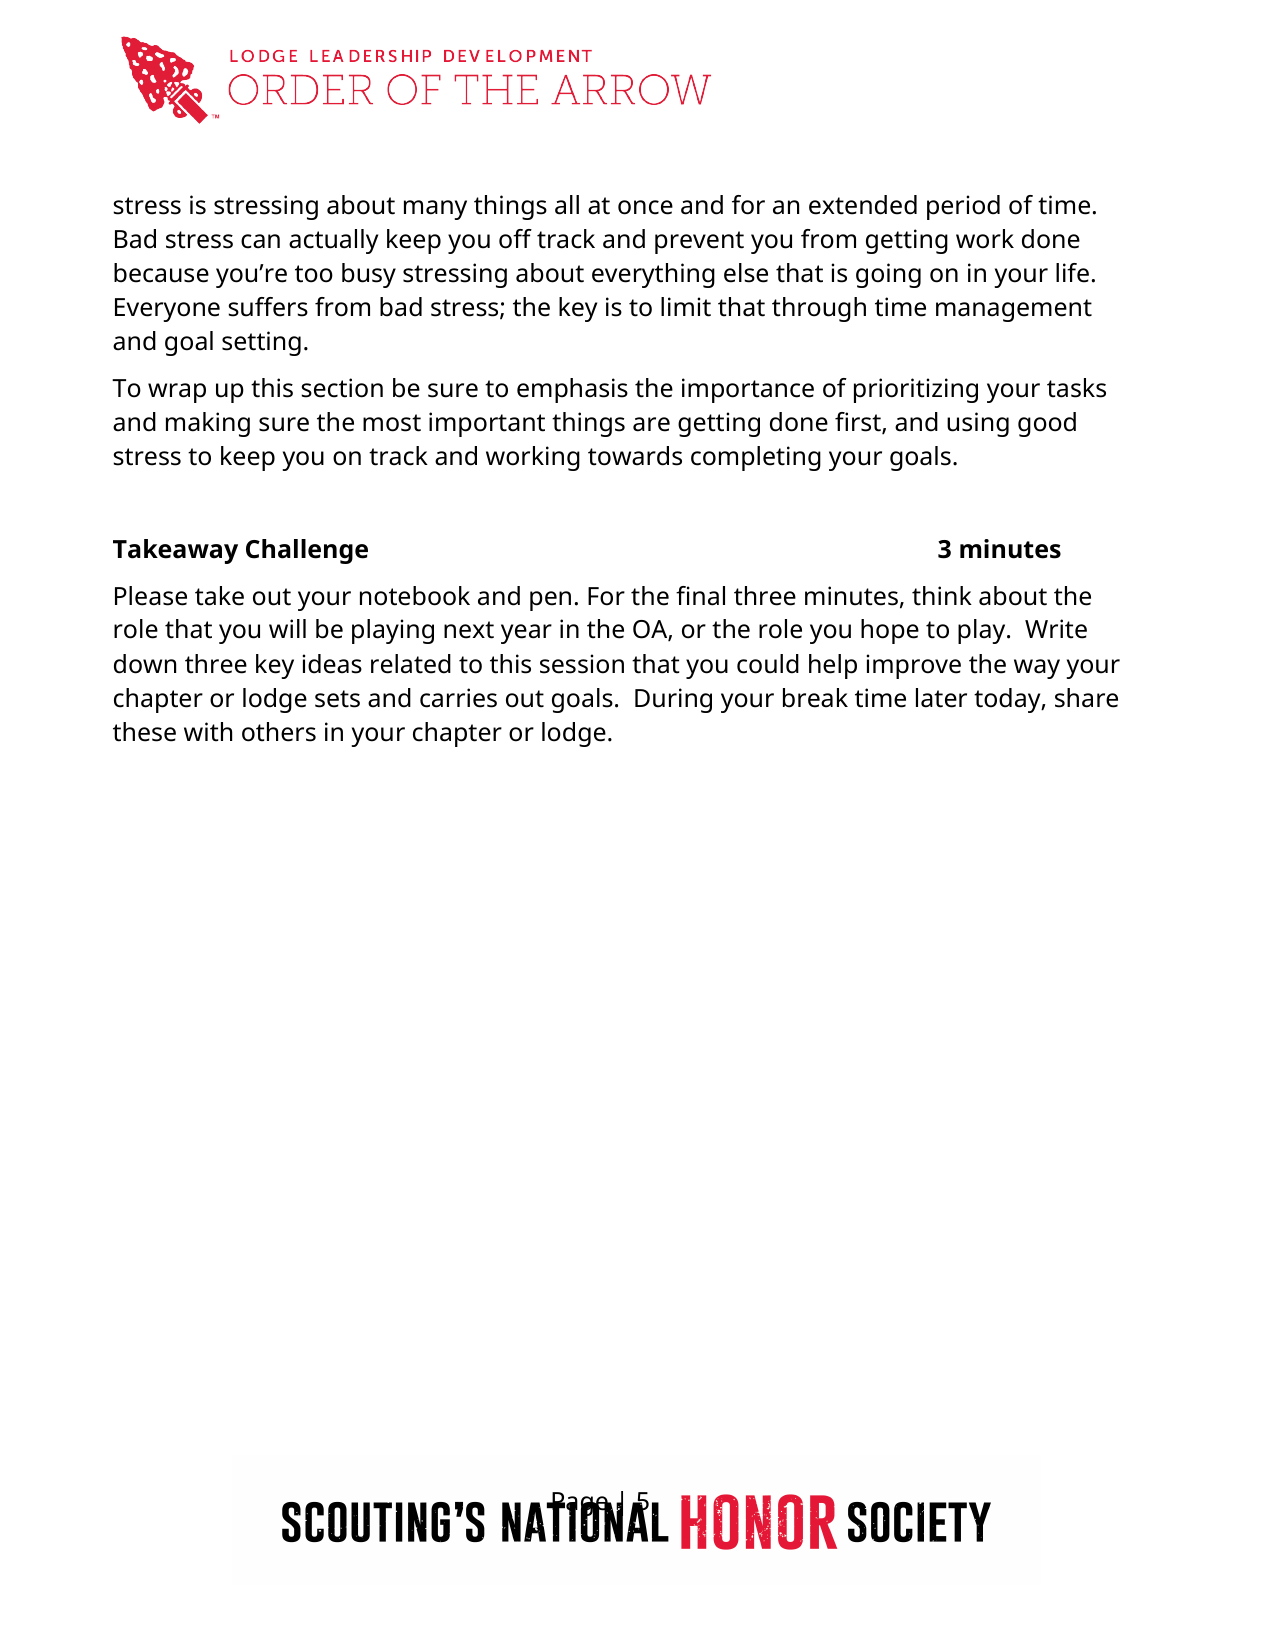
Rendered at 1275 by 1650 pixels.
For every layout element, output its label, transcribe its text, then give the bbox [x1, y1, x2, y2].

picture [232, 1455, 1041, 1585]
picture [112, 30, 715, 130]
text To wrap up this section be sure to emphasis the importance of prioritizing your tasks and making sure the most important things are getting done first, and using good stress to keep you on track and working towards completing your goals. [112, 370, 1125, 472]
text Takeaway Challenge 3 minutes [112, 532, 1125, 566]
text Please take out your notebook and pen. For the final three minutes, think about the role that you will be playing next year in the OA, or the role you hope to play. Write down three key ideas related to this session that you could help improve the way your chapter or lodge sets and carries out goals. During your break time later today, share these with others in your chapter or lodge. [112, 578, 1125, 748]
